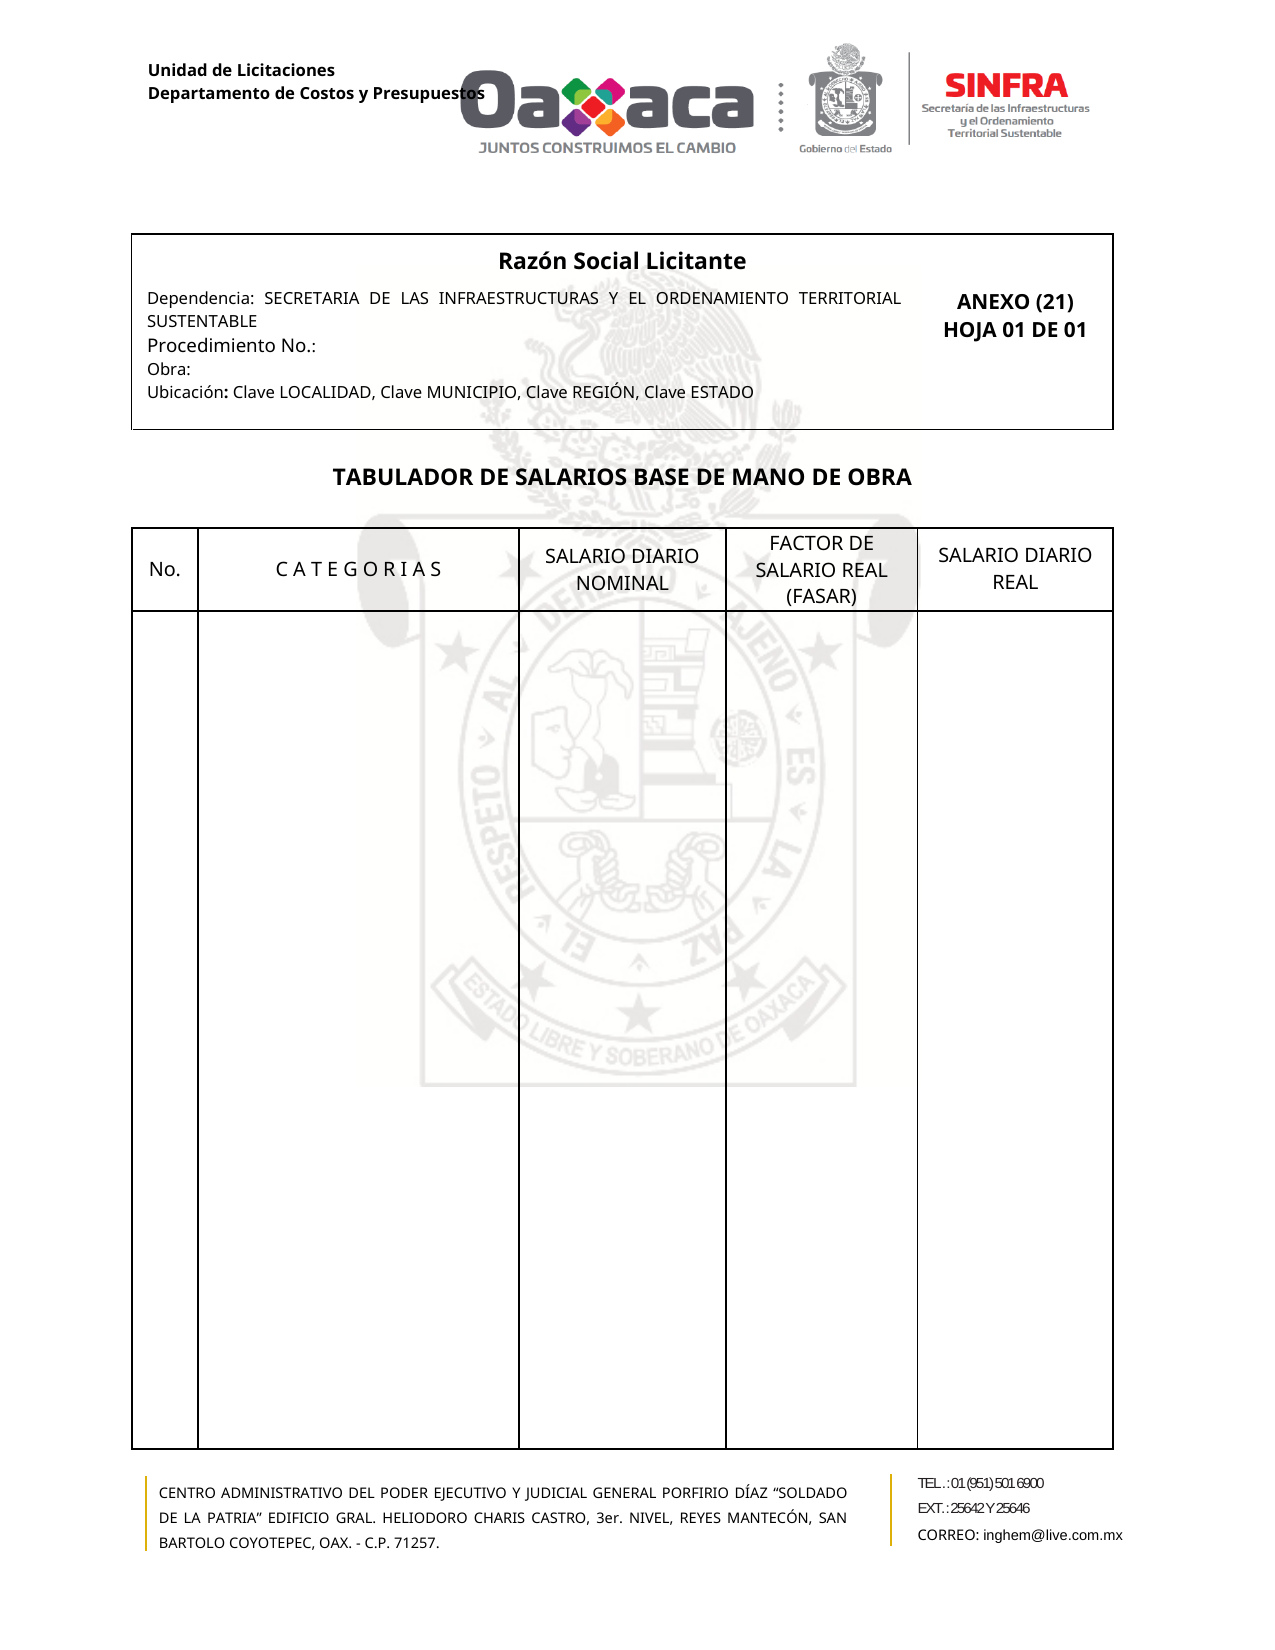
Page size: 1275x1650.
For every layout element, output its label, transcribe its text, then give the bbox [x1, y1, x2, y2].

table_cell No. [133, 529, 197, 610]
table_cell SALARIO DIARIO NOMINAL [520, 529, 725, 610]
table_cell Dependencia: SECRETARIA DE LAS INFRAESTRUCTURAS Y EL ORDENAMIENTO TERRITORIAL SUSTENTABLE Procedimiento No.: Obra: Ubicación: Clave LOCALIDAD, Clave MUNICIPIO, Clave REGIÓN, Clave ESTADO [132, 287, 917, 429]
table_cell C A T E G O R I A S [199, 529, 518, 610]
table_cell TABULADOR DE SALARIOS BASE DE MANO DE OBRA [132, 430, 1113, 527]
table_header Razón Social Licitante [132, 235, 1112, 287]
table_cell SALARIO DIARIO REAL [918, 529, 1112, 610]
table_cell [727, 612, 917, 1448]
table_cell [199, 612, 518, 1448]
table_cell ANEXO (21) HOJA 01 DE 01 [918, 287, 1112, 429]
picture [420, 34, 1122, 163]
table_cell [133, 612, 197, 1448]
table_cell [520, 612, 725, 1448]
table_cell [918, 612, 1112, 1448]
table_cell FACTOR DE SALARIO REAL (FASAR) [727, 529, 917, 610]
